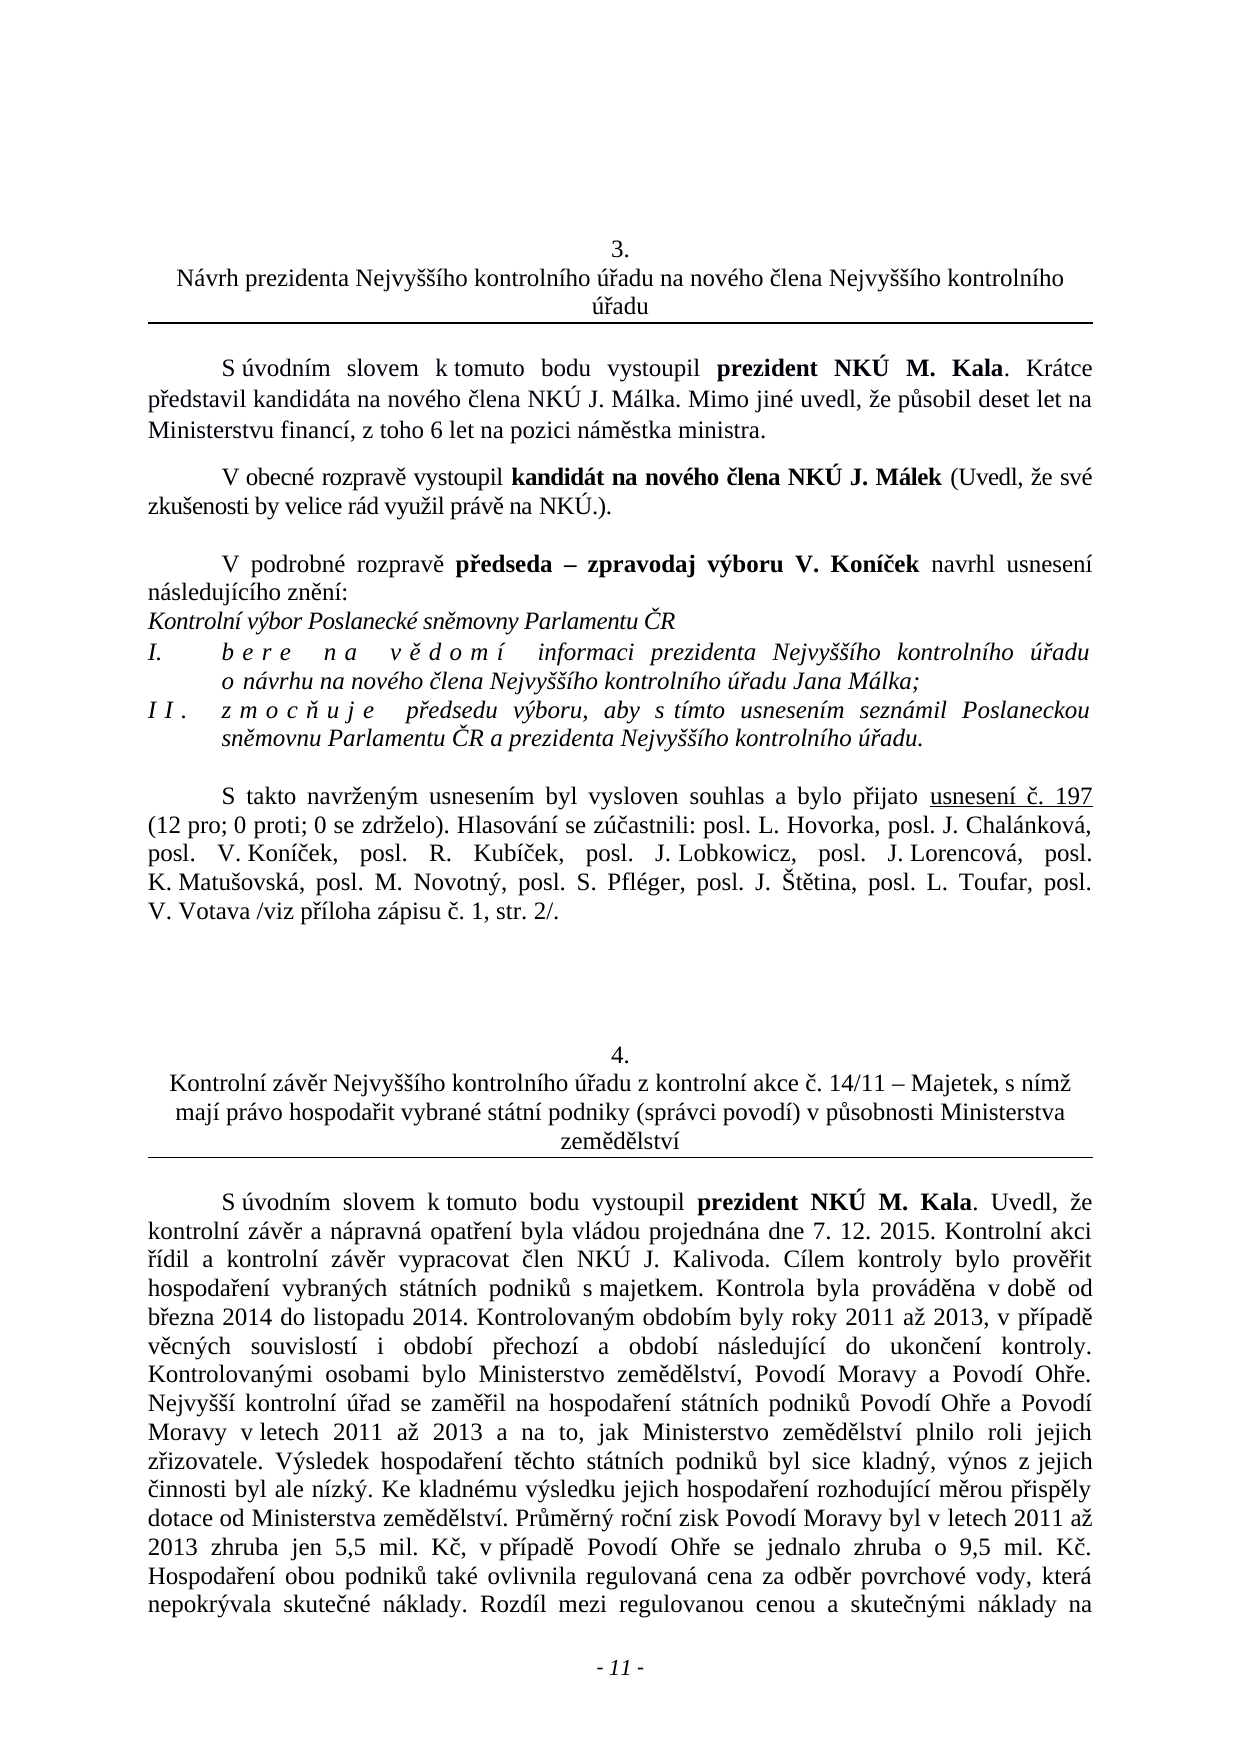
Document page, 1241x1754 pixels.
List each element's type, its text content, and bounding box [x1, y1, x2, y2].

text S úvodním slovem k tomuto bodu vystoupil prezident NKÚ M. Kala. Krátce představil kandidáta na nového člena NKÚ J. Málka. Mimo jiné uvedl, že působil deset let na Ministerstvu financí, z toho 6 let na pozici náměstka ministra. [148, 353, 1093, 443]
text 3. [148, 234, 1093, 263]
text S takto navrženým usnesením byl vysloven souhlas a bylo přijato usnesení č. 197 (12 pro; 0 proti; 0 se zdrželo). Hlasování se zúčastnili: posl. L. Hovorka, posl. J. Chalánková, posl. V. Koníček, posl. R. Kubíček, posl. J. Lobkowicz, posl. J. Lorencová, posl. K. Matušovská, posl. M. Novotný, posl. S. Pfléger, posl. J. Štětina, posl. L. Toufar, posl. V. Votava /viz příloha zápisu č. 1, str. 2/. [148, 781, 1093, 925]
list I. bere na vědomí informaci prezidenta Nejvyššího kontrolního úřadu o návrhu na nového člena Nejvyššího kontrolního úřadu Jana Málka; [148, 637, 1093, 695]
text 4. [148, 1040, 1093, 1068]
text Kontrolní závěr Nejvyššího kontrolního úřadu z kontrolní akce č. 14/11 – Majetek, s nímž mají právo hospodařit vybrané státní podniky (správci povodí) v působnosti Ministerstva zemědělství [148, 1068, 1093, 1157]
text V podrobné rozpravě předseda – zpravodaj výboru V. Koníček navrhl usnesení následujícího znění: [148, 549, 1093, 606]
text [148, 1187, 1093, 1618]
text V obecné rozpravě vystoupil kandidát na nového člena NKÚ J. Málek (Uvedl, že své zkušenosti by velice rád využil právě na NKÚ.). [148, 462, 1093, 520]
text Kontrolní výbor Poslanecké sněmovny Parlamentu ČR [148, 606, 1093, 635]
text Návrh prezidenta Nejvyššího kontrolního úřadu na nového člena Nejvyššího kontrolního úřadu [148, 263, 1093, 322]
list zmocňuje předsedu výboru, aby s tímto usnesením seznámil Poslaneckou sněmovnu Parlamentu ČR a prezidenta Nejvyššího kontrolního úřadu. [148, 695, 1093, 752]
